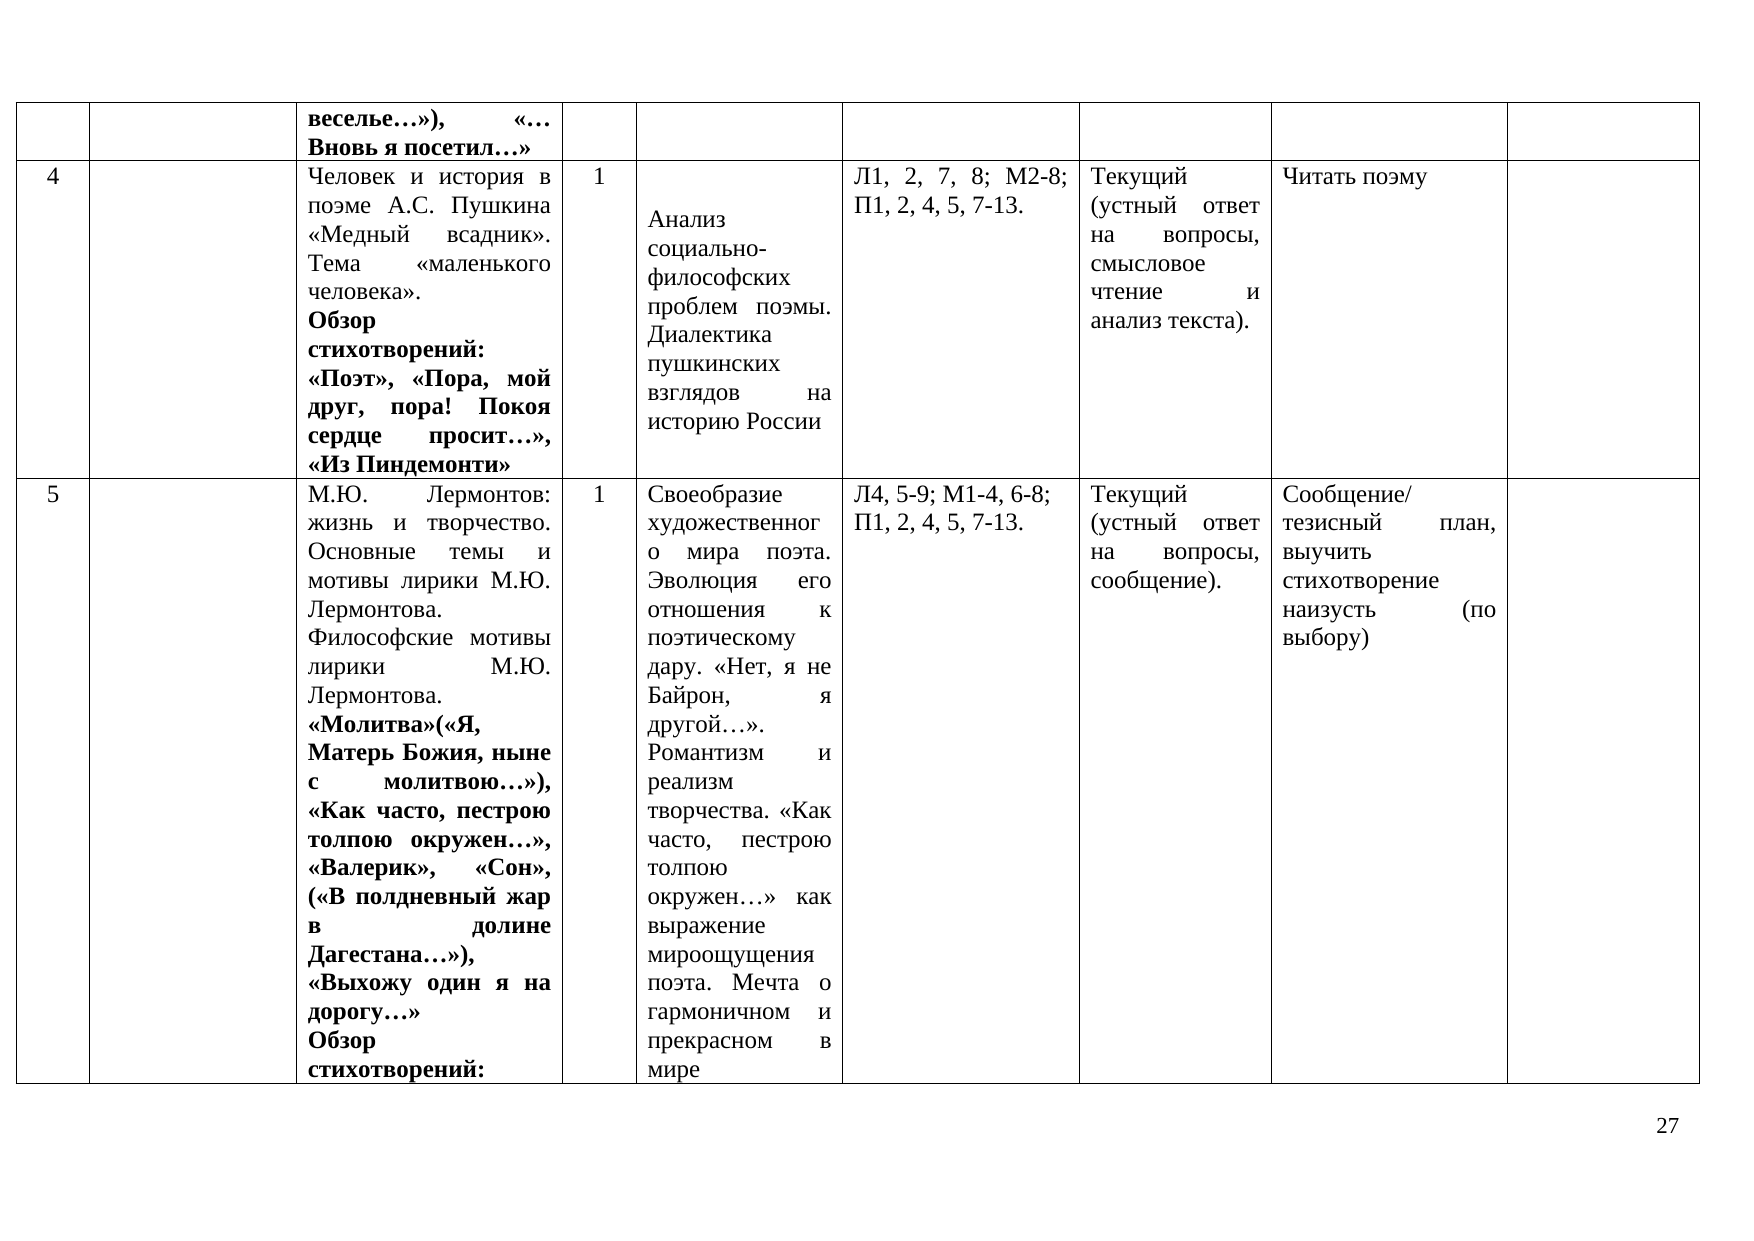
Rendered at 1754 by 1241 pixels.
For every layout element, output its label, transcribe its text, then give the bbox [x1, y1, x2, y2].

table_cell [1272, 103, 1507, 160]
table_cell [843, 479, 1079, 1082]
table_cell [90, 161, 296, 478]
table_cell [1080, 103, 1271, 160]
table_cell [843, 103, 1079, 160]
table_cell Текущий (устный ответ на вопросы, смысловое чтение и анализ текста). [1080, 161, 1271, 478]
table_cell Человек и история в поэме А.С. Пушкина «Медный всадник». Тема «маленького человека». Обзор стихотворений: «Поэт», «Пора, мой друг, пора! Покоя сердце просит…», «Из Пиндемонти» [297, 161, 562, 478]
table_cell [1272, 479, 1507, 1082]
table_cell 1 [563, 479, 636, 1082]
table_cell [297, 103, 562, 160]
table_cell [1508, 103, 1699, 160]
table_cell Л1, 2, 7, 8; М2-8; П1, 2, 4, 5, 7-13. [843, 161, 1079, 478]
table_cell 5 [17, 479, 89, 1082]
table_cell [1508, 161, 1699, 478]
table_cell 4 [17, 161, 89, 478]
table_cell [1508, 479, 1699, 1082]
table_cell 1 [563, 161, 636, 478]
table_cell Читать поэму [1272, 161, 1507, 478]
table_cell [1080, 479, 1271, 1082]
table_cell [90, 103, 296, 160]
table_cell 1 [563, 103, 636, 160]
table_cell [637, 103, 842, 160]
table_cell 3 [17, 103, 89, 160]
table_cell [297, 479, 562, 1082]
table_cell [90, 479, 296, 1082]
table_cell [637, 479, 842, 1082]
table_cell Анализ социально-философских проблем поэмы. Диалектика пушкинских взглядов на историю России [637, 161, 842, 478]
